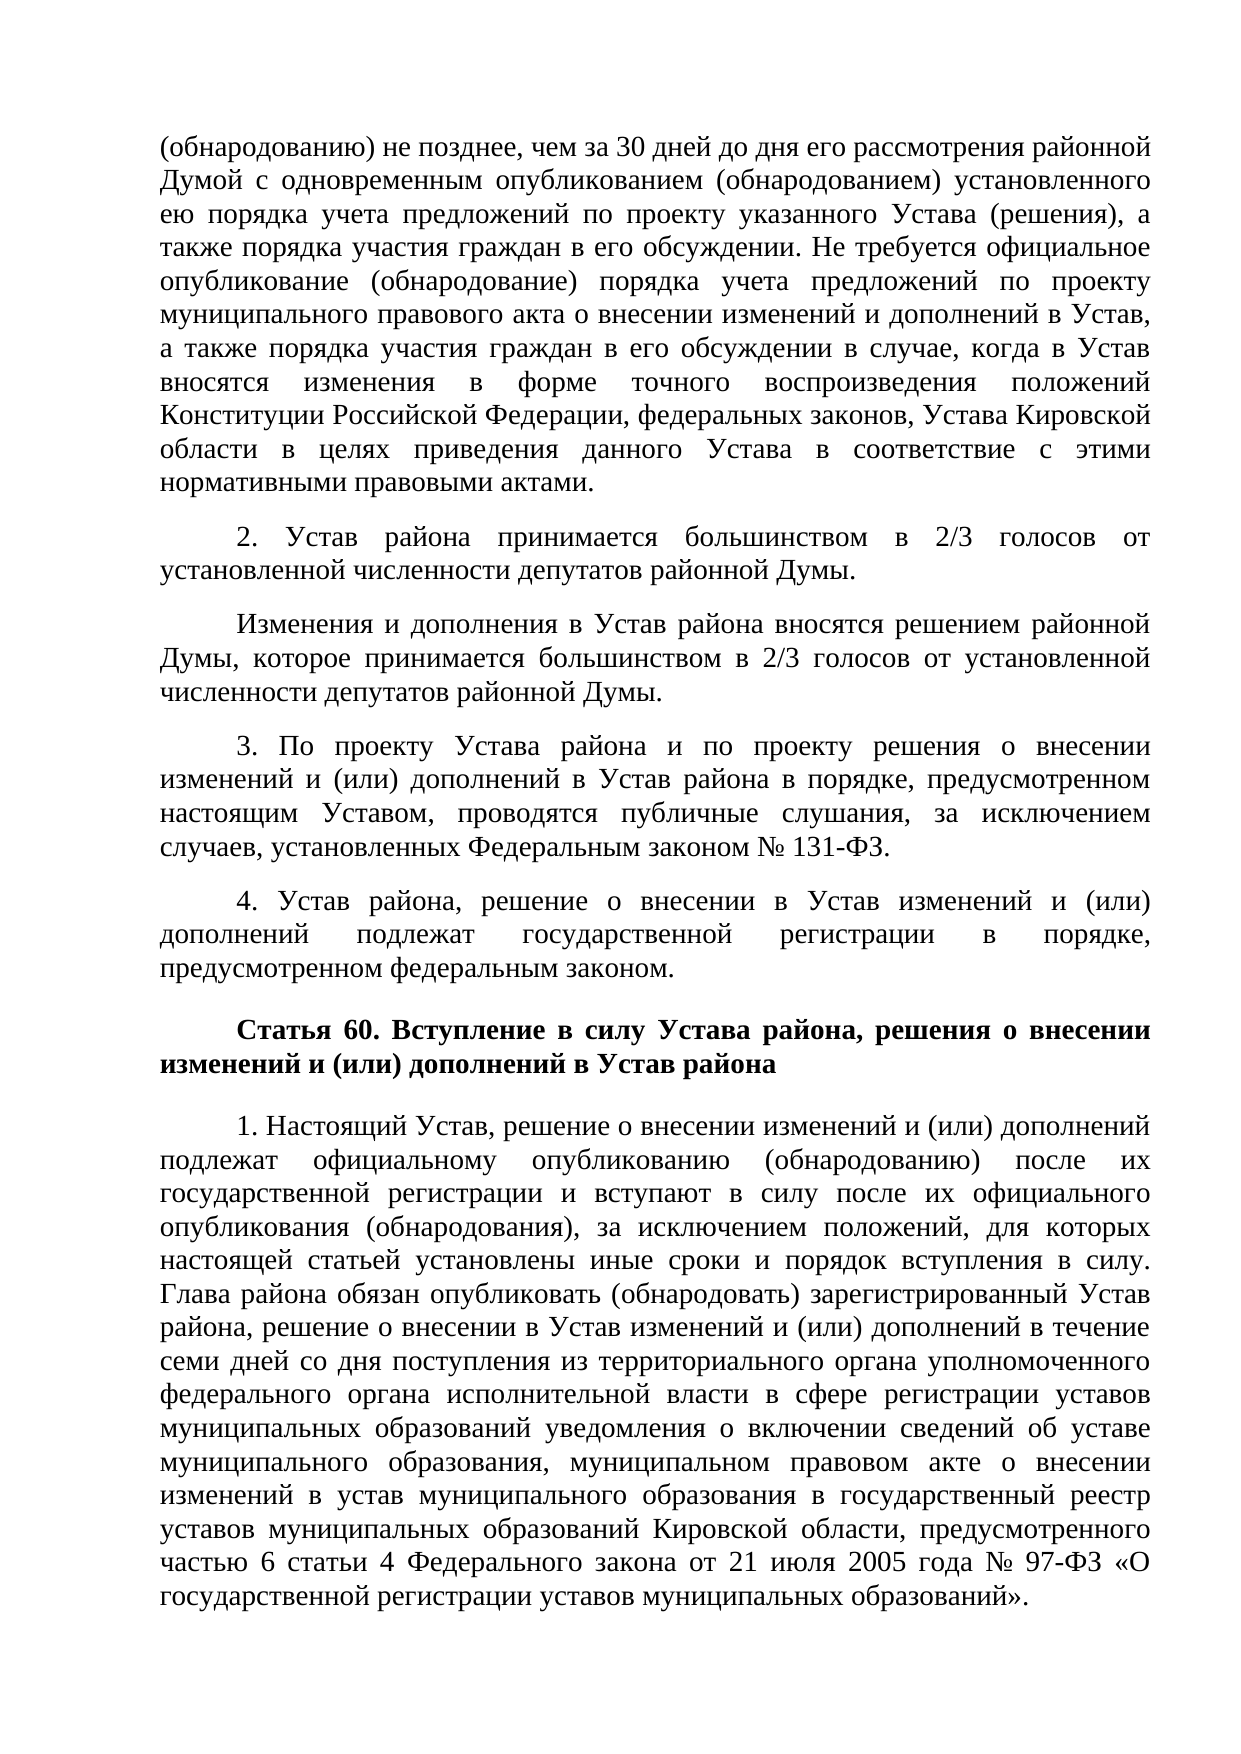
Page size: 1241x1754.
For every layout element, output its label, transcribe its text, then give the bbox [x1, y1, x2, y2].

text Статья 60. Вступление в силу Устава района, решения о внесении изменений и (или) дополнений в Устав района [159, 1012, 1152, 1079]
text 1. Настоящий Устав, решение о внесении изменений и (или) дополнений подлежат официальному опубликованию (обнародованию) после их государственной регистрации и вступают в силу после их официального опубликования (обнародования), за исключением положений, для которых настоящей статьей установлены иные сроки и порядок вступления в силу. Глава района обязан опубликовать (обнародовать) зарегистрированный Устав района, решение о внесении в Устав изменений и (или) дополнений в течение семи дней со дня поступления из территориального органа уполномоченного федерального органа исполнительной власти в сфере регистрации уставов муниципальных образований уведомления о включении сведений об уставе муниципального образования, муниципальном правовом акте о внесении изменений в устав муниципального образования в государственный реестр уставов муниципальных образований Кировской области, предусмотренного частью 6 статьи 4 Федерального закона от 21 июля 2005 года № 97-ФЗ «О государственной регистрации уставов муниципальных образований». [159, 1108, 1152, 1611]
text 4. Устав района, решение о внесении в Устав изменений и (или) дополнений подлежат государственной регистрации в порядке, предусмотренном федеральным законом. [159, 883, 1152, 984]
text 3. По проекту Устава района и по проекту решения о внесении изменений и (или) дополнений в Устав района в порядке, предусмотренном настоящим Уставом, проводятся публичные слушания, за исключением случаев, установленных Федеральным законом № 131-ФЗ. [159, 728, 1152, 862]
text 2. Устав района принимается большинством в 2/3 голосов от установленной численности депутатов районной Думы. [159, 519, 1152, 586]
text Изменения и дополнения в Устав района вносятся решением районной Думы, которое принимается большинством в 2/3 голосов от установленной численности депутатов районной Думы. [159, 607, 1152, 707]
